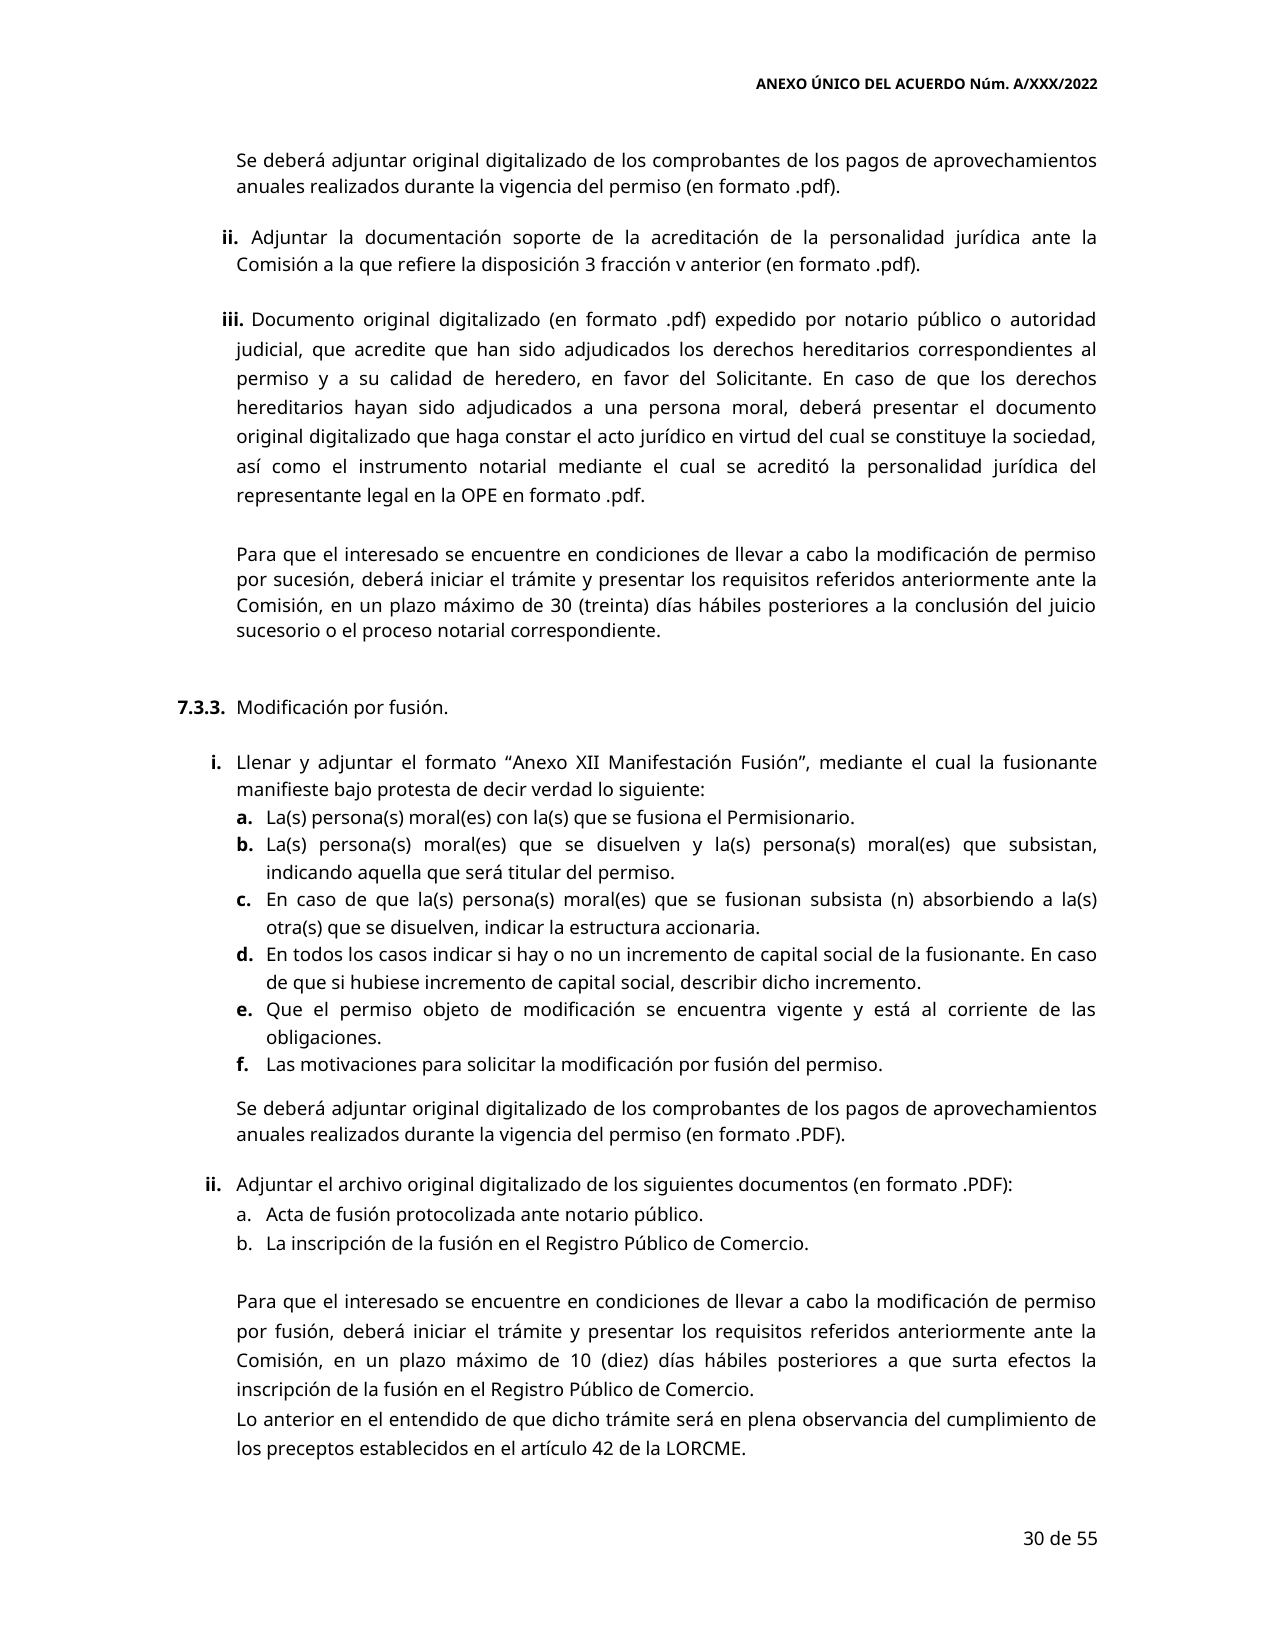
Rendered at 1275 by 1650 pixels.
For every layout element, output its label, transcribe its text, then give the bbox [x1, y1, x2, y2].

text Para que el interesado se encuentre en condiciones de llevar a cabo la modificación de permiso por sucesión, deberá iniciar el trámite y presentar los requisitos referidos anteriormente ante la Comisión, en un plazo máximo de 30 (treinta) días hábiles posteriores a la conclusión del juicio sucesorio o el proceso notarial correspondiente. [236, 541, 1098, 643]
list Las motivaciones para solicitar la modificación por fusión del permiso. [236, 1051, 1098, 1077]
list Que el permiso objeto de modificación se encuentra vigente y está al corriente de las obligaciones. [236, 996, 1098, 1049]
list La(s) persona(s) moral(es) con la(s) que se fusiona el Permisionario. [236, 804, 1098, 829]
list Para que el interesado se encuentre en condiciones de llevar a cabo la modificación de permiso por fusión, deberá iniciar el trámite y presentar los requisitos referidos anteriormente ante la Comisión, en un plazo máximo de 10 (diez) días hábiles posteriores a que surta efectos la inscripción de la fusión en el Registro Público de Comercio. [236, 1289, 1098, 1402]
text Se deberá adjuntar original digitalizado de los comprobantes de los pagos de aprovechamientos anuales realizados durante la vigencia del permiso (en formato .pdf). [236, 148, 1098, 199]
list Documento original digitalizado (en formato .pdf) expedido por notario público o autoridad judicial, que acredite que han sido adjudicados los derechos hereditarios correspondientes al permiso y a su calidad de heredero, en favor del Solicitante. En caso de que los derechos hereditarios hayan sido adjudicados a una persona moral, deberá presentar el documento original digitalizado que haga constar el acto jurídico en virtud del cual se constituye la sociedad, así como el instrumento notarial mediante el cual se acreditó la personalidad jurídica del representante legal en la OPE en formato .pdf. [222, 307, 1098, 508]
list Lo anterior en el entendido de que dicho trámite será en plena observancia del cumplimiento de los preceptos establecidos en el artículo 42 de la LORCME. [236, 1406, 1098, 1461]
list Adjuntar la documentación soporte de la acreditación de la personalidad jurídica ante la Comisión a la que refiere la disposición 03 fracción v anterior (en formato .pdf). [222, 224, 1098, 277]
list La inscripción de la fusión en el Registro Público de Comercio. [236, 1230, 1098, 1256]
list En caso de que la(s) persona(s) moral(es) que se fusionan subsista (n) absorbiendo a la(s) otra(s) que se disuelven, indicar la estructura accionaria. [236, 886, 1098, 939]
list Acta de fusión protocolizada ante notario público. [236, 1201, 1098, 1226]
list Modificación por fusión. [177, 694, 1098, 719]
list Adjuntar el archivo original digitalizado de los siguientes documentos (en formato .PDF): [222, 1172, 1098, 1197]
text Se deberá adjuntar original digitalizado de los comprobantes de los pagos de aprovechamientos anuales realizados durante la vigencia del permiso (en formato .PDF). [236, 1096, 1098, 1147]
list La(s) persona(s) moral(es) que se disuelven y la(s) persona(s) moral(es) que subsistan, indicando aquella que será titular del permiso. [236, 831, 1098, 884]
list En todos los casos indicar si hay o no un incremento de capital social de la fusionante. En caso de que si hubiese incremento de capital social, describir dicho incremento. [236, 941, 1098, 994]
list Llenar y adjuntar el formato “Anexo XII Manifestación Fusión”, mediante el cual la fusionante manifieste bajo protesta de decir verdad lo siguiente: [222, 749, 1098, 802]
